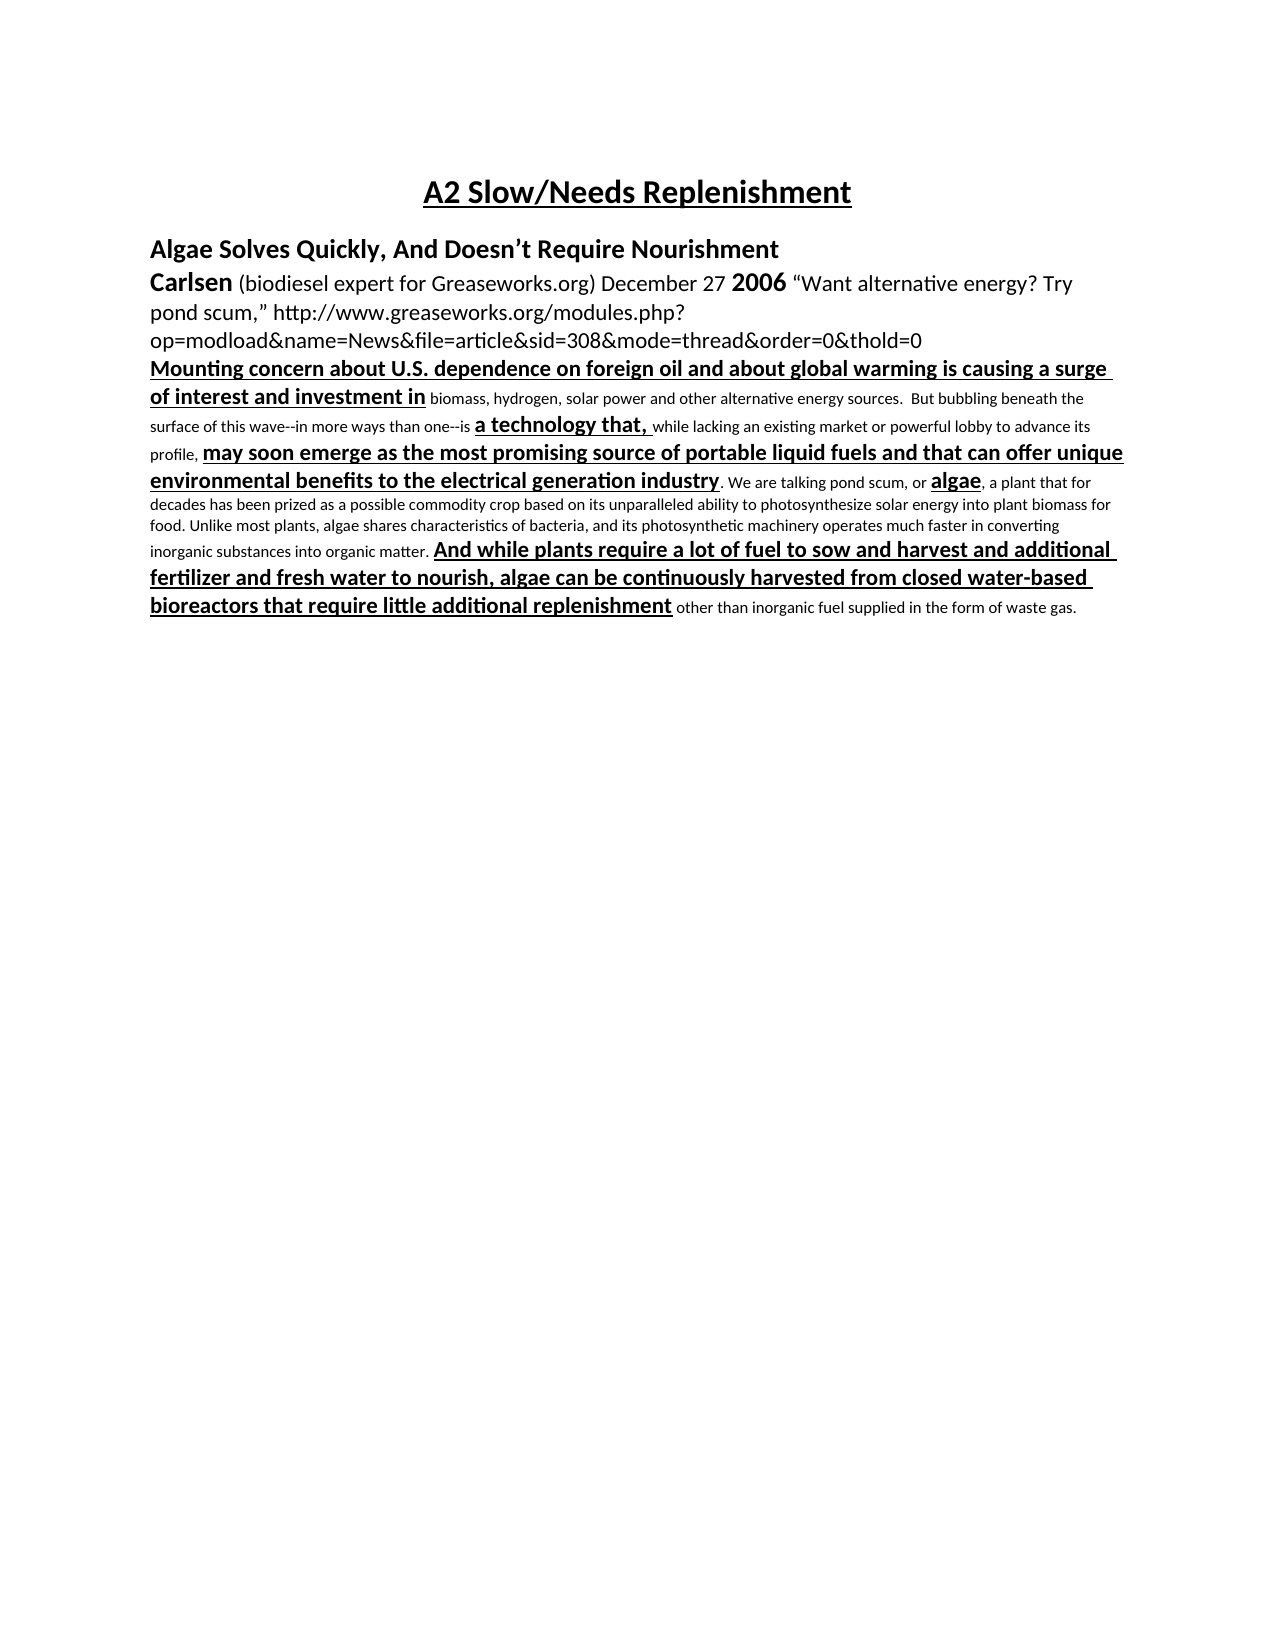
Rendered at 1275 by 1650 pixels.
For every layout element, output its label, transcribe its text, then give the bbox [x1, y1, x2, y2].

text Carlsen (biodiesel expert for Greaseworks.org) December 27 2006 “Want alternative energy? Try pond scum,” http://www.greaseworks.org/modules.php?op=modload&name=News&file=article&sid=308&mode=thread&order=0&thold=0 [150, 265, 1125, 354]
subtitle Algae Solves Quickly, And Doesn’t Require Nourishment [150, 232, 1125, 265]
subtitle A2 Slow/Needs Replenishment [150, 171, 1125, 212]
text Mounting concern about U.S. dependence on foreign oil and about global warming is causing a surge of interest and investment in biomass, hydrogen, solar power and other alternative energy sources. But bubbling beneath the surface of this wave--in more ways than one--is a technology that, while lacking an existing market or powerful lobby to advance its profile, may soon emerge as the most promising source of portable liquid fuels and that can offer unique environmental benefits to the electrical generation industry. We are talking pond scum, or algae, a plant that for decades has been prized as a possible commodity crop based on its unparalleled ability to photosynthesize solar energy into plant biomass for food. Unlike most plants, algae shares characteristics of bacteria, and its photosynthetic machinery operates much faster in converting inorganic substances into organic matter. And while plants require a lot of fuel to sow and harvest and additional fertilizer and fresh water to nourish, algae can be continuously harvested from closed water-based bioreactors that require little additional replenishment other than inorganic fuel supplied in the form of waste gas. [150, 354, 1125, 619]
